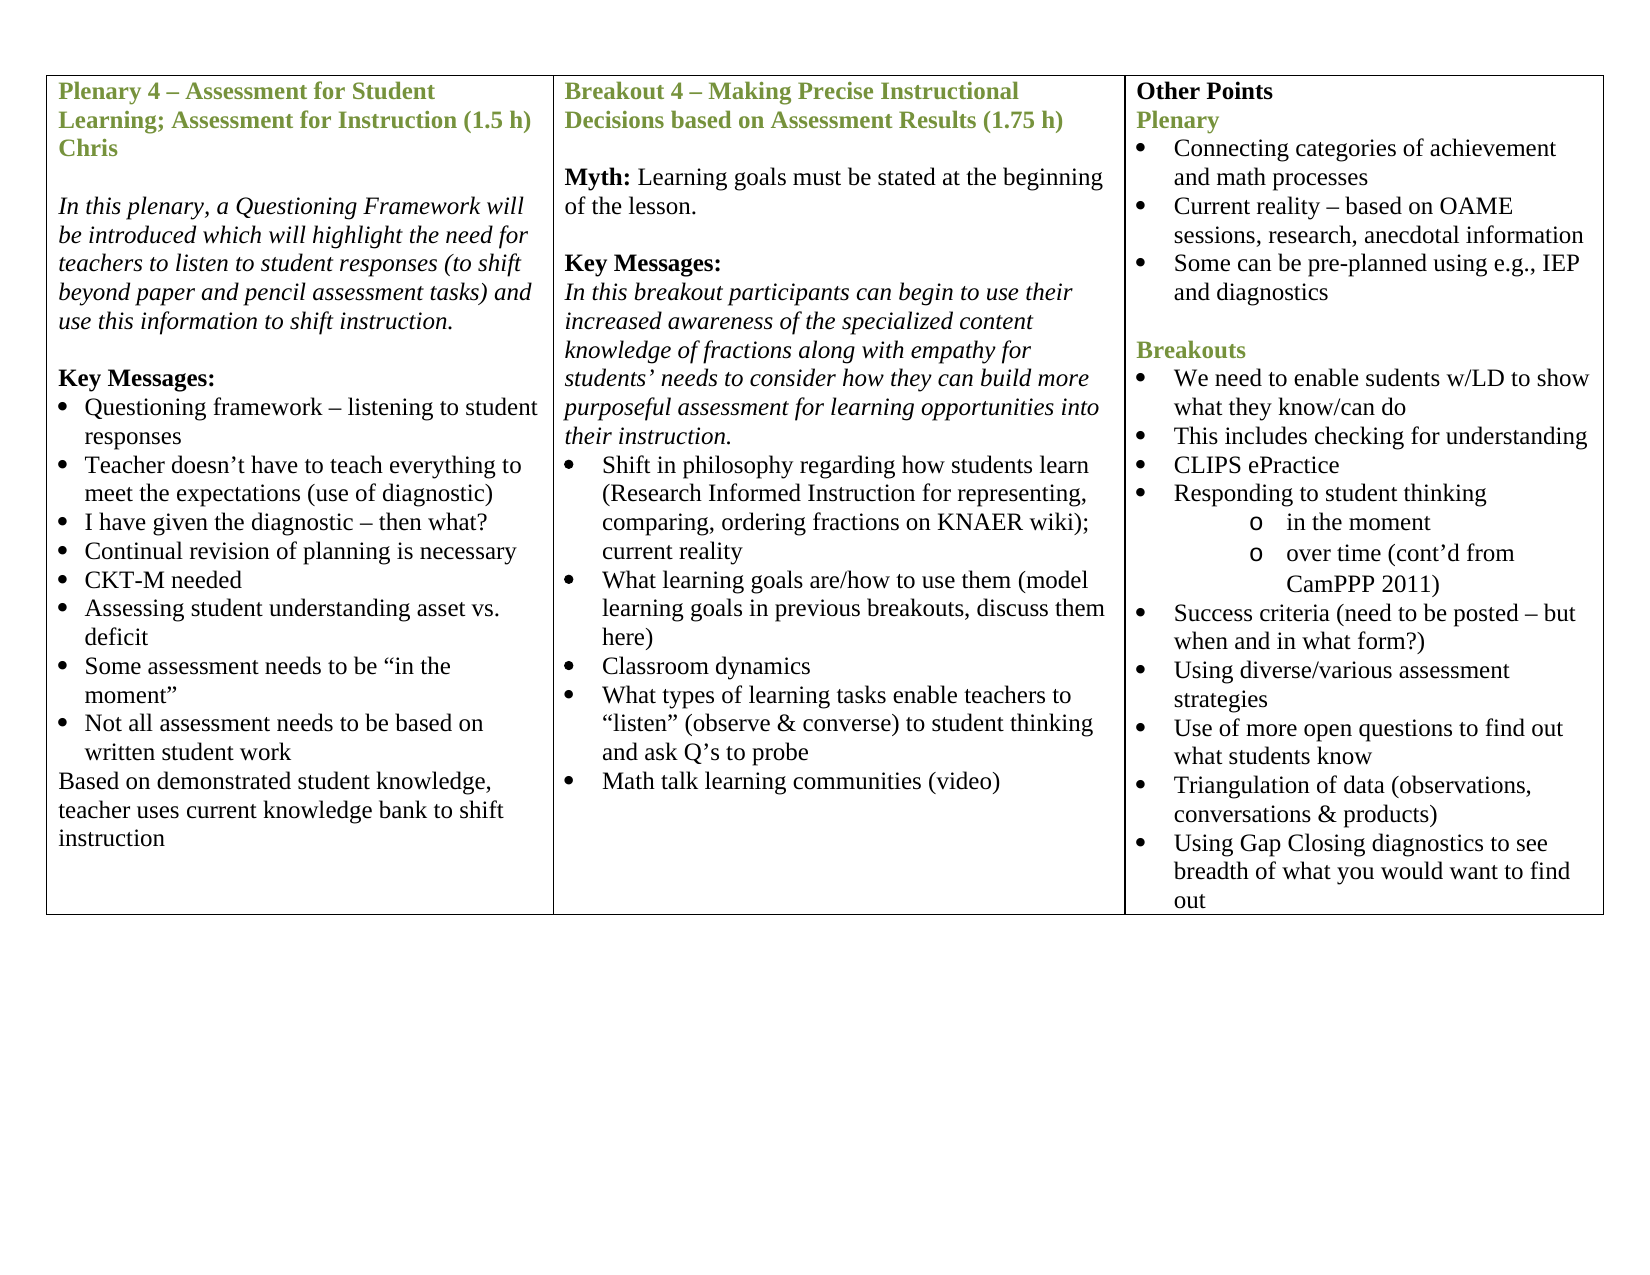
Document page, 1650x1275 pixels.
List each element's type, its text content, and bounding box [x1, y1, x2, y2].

table_cell Other Points Plenary Connecting categories of achievement and math processes Current reality – based on OAME sessions, research, anecdotal information Some can be pre-planned using e.g., IEP and diagnostics Breakouts We need to enable sudents w/LD to show what they know/can do This includes checking for understanding CLIPS ePractice Responding to student thinking in the moment over time (cont’d from CamPPP 2011) Success criteria (need to be posted – but when and in what form?) Using diverse/various assessment strategies Use of more open questions to find out what students know Triangulation of data (observations, conversations & products) Using Gap Closing diagnostics to see breadth of what you would want to find out [1126, 76, 1603, 914]
table_cell Breakout 4 – Making Precise Instructional Decisions based on Assessment Results (1.75 h) Myth: Learning goals must be stated at the beginning of the lesson. Key Messages: In this breakout participants can begin to use their increased awareness of the specialized content knowledge of fractions along with empathy for students’ needs to consider how they can build more purposeful assessment for learning opportunities into their instruction. Shift in philosophy regarding how students learn (Research Informed Instruction for representing, comparing, ordering fractions on KNAER wiki); current reality What learning goals are/how to use them (model learning goals in previous breakouts, discuss them here) Classroom dynamics What types of learning tasks enable teachers to “listen” (observe & converse) to student thinking and ask Q’s to probe Math talk learning communities (video) [554, 76, 1124, 914]
table_cell Plenary 4 – Assessment for Student Learning; Assessment for Instruction (1.5 h) Chris In this plenary, a Questioning Framework will be introduced which will highlight the need for teachers to listen to student responses (to shift beyond paper and pencil assessment tasks) and use this information to shift instruction. Key Messages: Questioning framework – listening to student responses Teacher doesn’t have to teach everything to meet the expectations (use of diagnostic) I have given the diagnostic – then what? Continual revision of planning is necessary CKT-M needed Assessing student understanding asset vs. deficit Some assessment needs to be “in the moment” Not all assessment needs to be based on written student work Based on demonstrated student knowledge, teacher uses current knowledge bank to shift instruction [47, 76, 553, 914]
